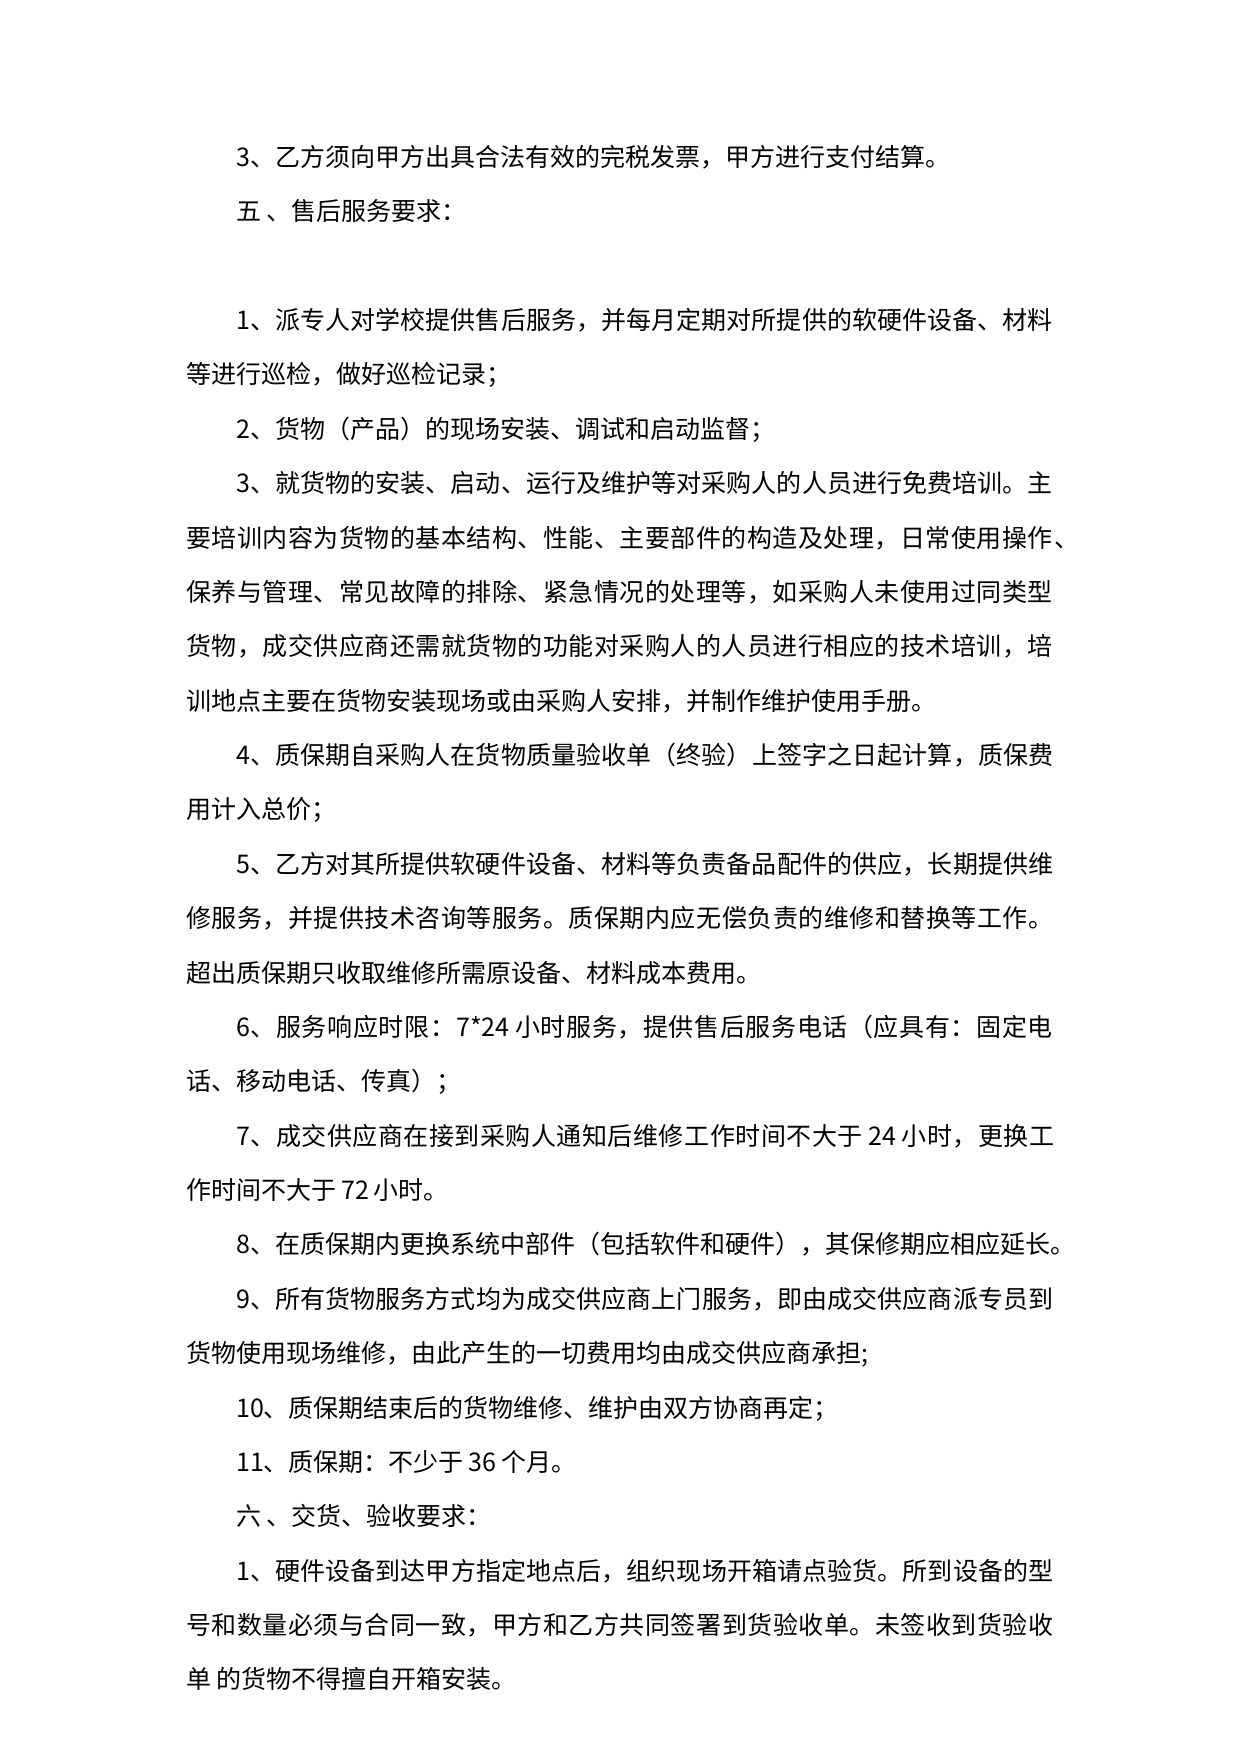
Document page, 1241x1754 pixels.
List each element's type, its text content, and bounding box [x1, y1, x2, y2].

text 2、货物（产品）的现场安装、调试和启动监督； [186, 409, 1054, 446]
text 8、在质保期内更换系统中部件（包括软件和硬件），其保修期应相应延长。 [186, 1225, 1054, 1261]
text 4、质保期自采购人在货物质量验收单（终验）上签字之日起计算，质保费用计入总价； [186, 736, 1054, 826]
text 3、就货物的安装、启动、运行及维护等对采购人的人员进行免费培训。主要培训内容为货物的基本结构、性能、主要部件的构造及处理，日常使用操作、保养与管理、常见故障的排除、紧急情况的处理等，如采购人未使用过同类型货物，成交供应商还需就货物的功能对采购人的人员进行相应的技术培训，培训地点主要在货物安装现场或由采购人安排，并制作维护使用手册。 [186, 464, 1054, 717]
text 六 、交货、验收要求： [186, 1497, 1054, 1533]
text 五 、售后服务要求： [186, 192, 1054, 228]
text 5、乙方对其所提供软硬件设备、材料等负责备品配件的供应，长期提供维修服务，并提供技术咨询等服务。质保期内应无偿负责的维修和替换等工作。超出质保期只收取维修所需原设备、材料成本费用。 [186, 844, 1054, 989]
text 6、服务响应时限：7*24小时服务，提供售后服务电话（应具有：固定电话、移动电话、传真）； [186, 1007, 1054, 1098]
text 1、派专人对学校提供售后服务，并每月定期对所提供的软硬件设备、材料等进行巡检，做好巡检记录； [186, 301, 1054, 391]
text 7、成交供应商在接到采购人通知后维修工作时间不大于24小时，更换工作时间不大于72小时。 [186, 1116, 1054, 1207]
text 1、硬件设备到达甲方指定地点后，组织现场开箱请点验货。所到设备的型 号和数量必须与合同一致，甲方和乙方共同签署到货验收单。未签收到货验收单 的货物不得擅自开箱安装。 [186, 1551, 1054, 1696]
text 3、乙方须向甲方出具合法有效的完税发票，甲方进行支付结算。 [186, 137, 1054, 174]
text 11、质保期：不少于36个月。 [186, 1442, 1054, 1479]
text 9、所有货物服务方式均为成交供应商上门服务，即由成交供应商派专员到货物使用现场维修，由此产生的一切费用均由成交供应商承担; [186, 1279, 1054, 1370]
text 10、质保期结束后的货物维修、维护由双方协商再定； [186, 1388, 1054, 1424]
